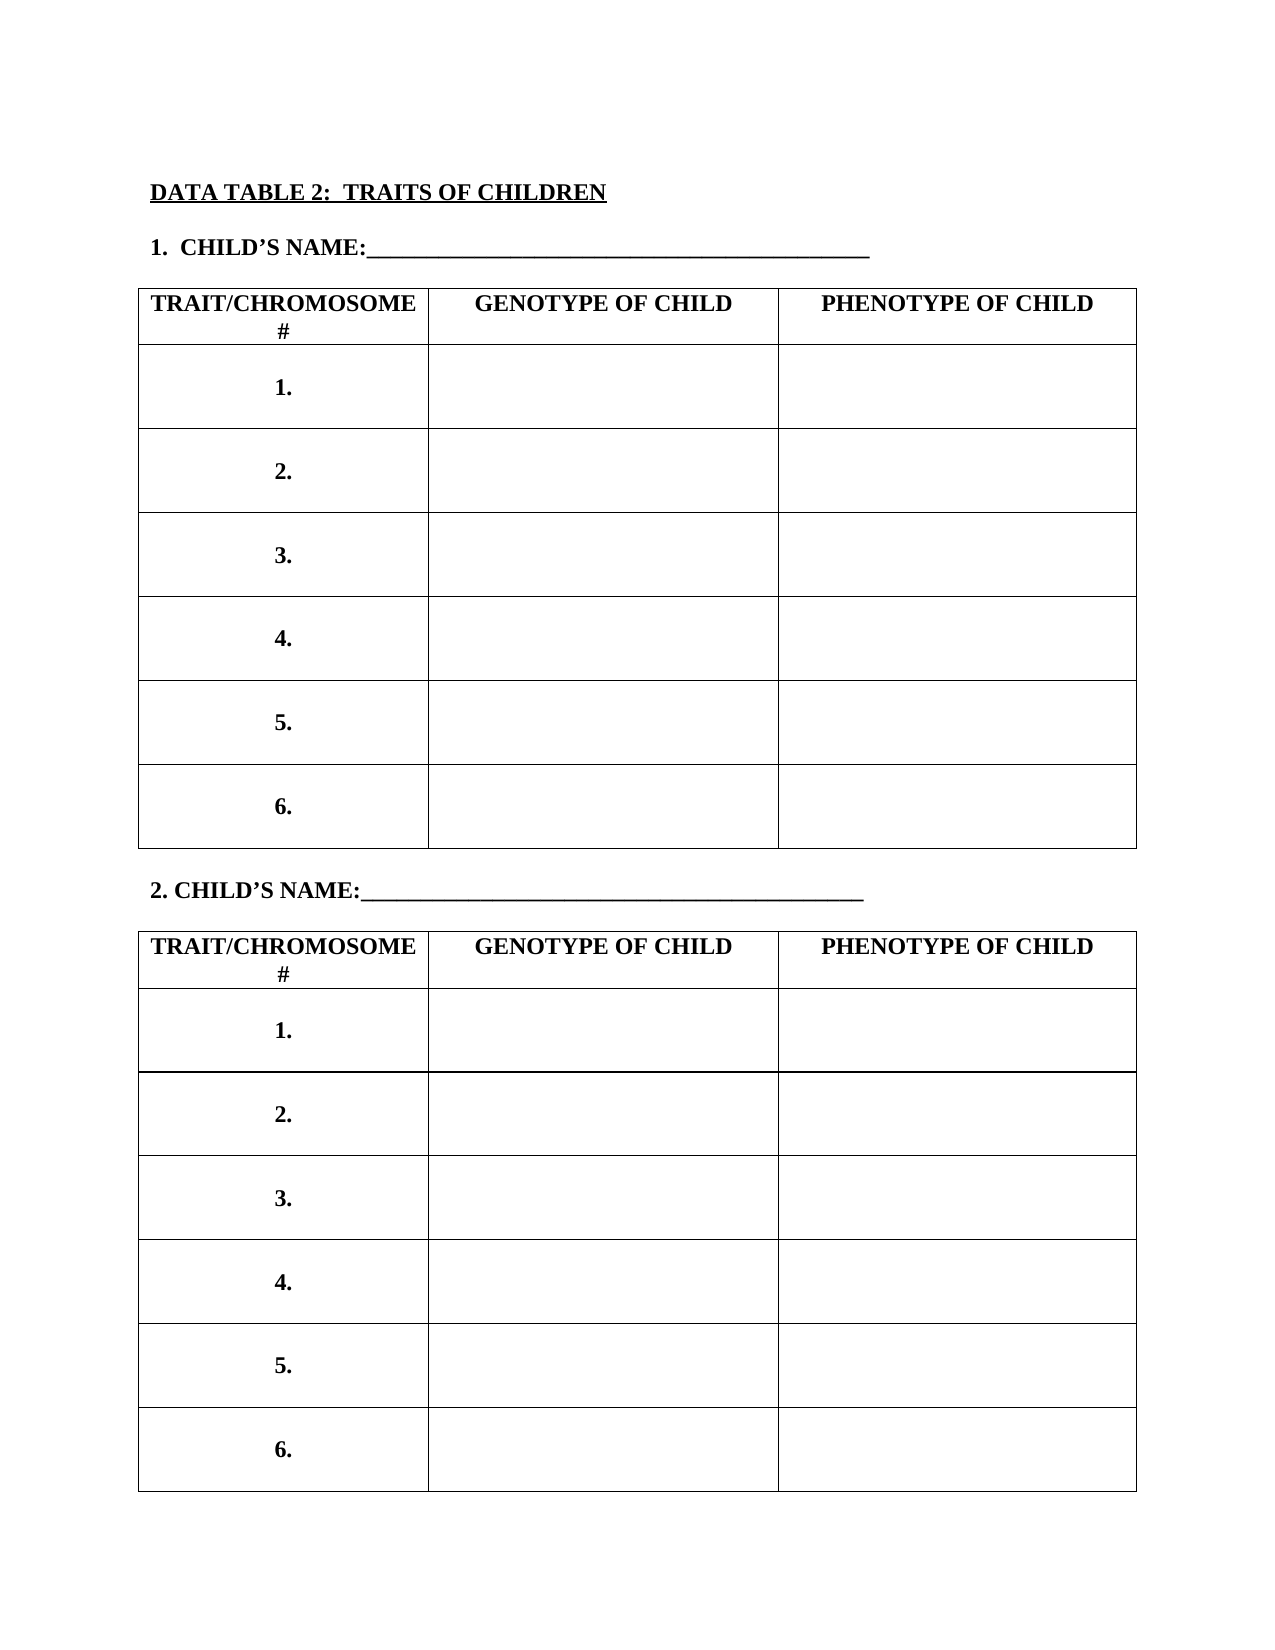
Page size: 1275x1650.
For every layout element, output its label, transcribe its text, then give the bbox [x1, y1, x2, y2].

table_cell [779, 765, 1136, 847]
table_cell 4. [139, 597, 428, 680]
table_cell 4. [139, 1240, 428, 1323]
table_header PHENOTYPE OF CHILD [779, 289, 1136, 344]
table_header GENOTYPE OF CHILD [429, 932, 778, 987]
table_cell [429, 1156, 778, 1239]
text 2. CHILD’S NAME:__________________________________________ [150, 876, 1125, 904]
table_cell 6. [139, 765, 428, 847]
table_cell [429, 1073, 778, 1155]
table_cell [779, 345, 1136, 428]
table_cell [429, 681, 778, 763]
table_header PHENOTYPE OF CHILD [779, 932, 1136, 987]
table_cell [429, 1240, 778, 1323]
table_cell 3. [139, 513, 428, 596]
table_header TRAIT/CHROMOSOME # [139, 932, 428, 987]
table_cell 3. [139, 1156, 428, 1239]
table_cell [779, 513, 1136, 596]
table_cell [429, 513, 778, 596]
table_cell [779, 597, 1136, 680]
text DATA TABLE 2: TRAITS OF CHILDREN [150, 178, 1125, 205]
table_cell 5. [139, 681, 428, 763]
table_cell 1. [139, 345, 428, 428]
table_cell [429, 1324, 778, 1407]
table_header TRAIT/CHROMOSOME # [139, 289, 428, 344]
table_cell 5. [139, 1324, 428, 1407]
table_cell 1. [139, 989, 428, 1071]
table_cell [779, 429, 1136, 512]
table_header GENOTYPE OF CHILD [429, 289, 778, 344]
table_cell [779, 989, 1136, 1071]
table_cell [779, 1408, 1136, 1491]
table_cell [779, 1073, 1136, 1155]
table_cell [779, 681, 1136, 763]
table_cell [779, 1156, 1136, 1239]
table_cell [779, 1324, 1136, 1407]
table_cell 6. [139, 1408, 428, 1491]
table_cell [429, 989, 778, 1071]
text 1. CHILD’S NAME:__________________________________________ [150, 233, 1125, 260]
table_cell [779, 1240, 1136, 1323]
table_cell [429, 1408, 778, 1491]
table_cell 2. [139, 1073, 428, 1155]
table_cell 2. [139, 429, 428, 512]
table_cell [429, 597, 778, 680]
table_cell [429, 429, 778, 512]
table_cell [429, 345, 778, 428]
table_cell [429, 765, 778, 847]
